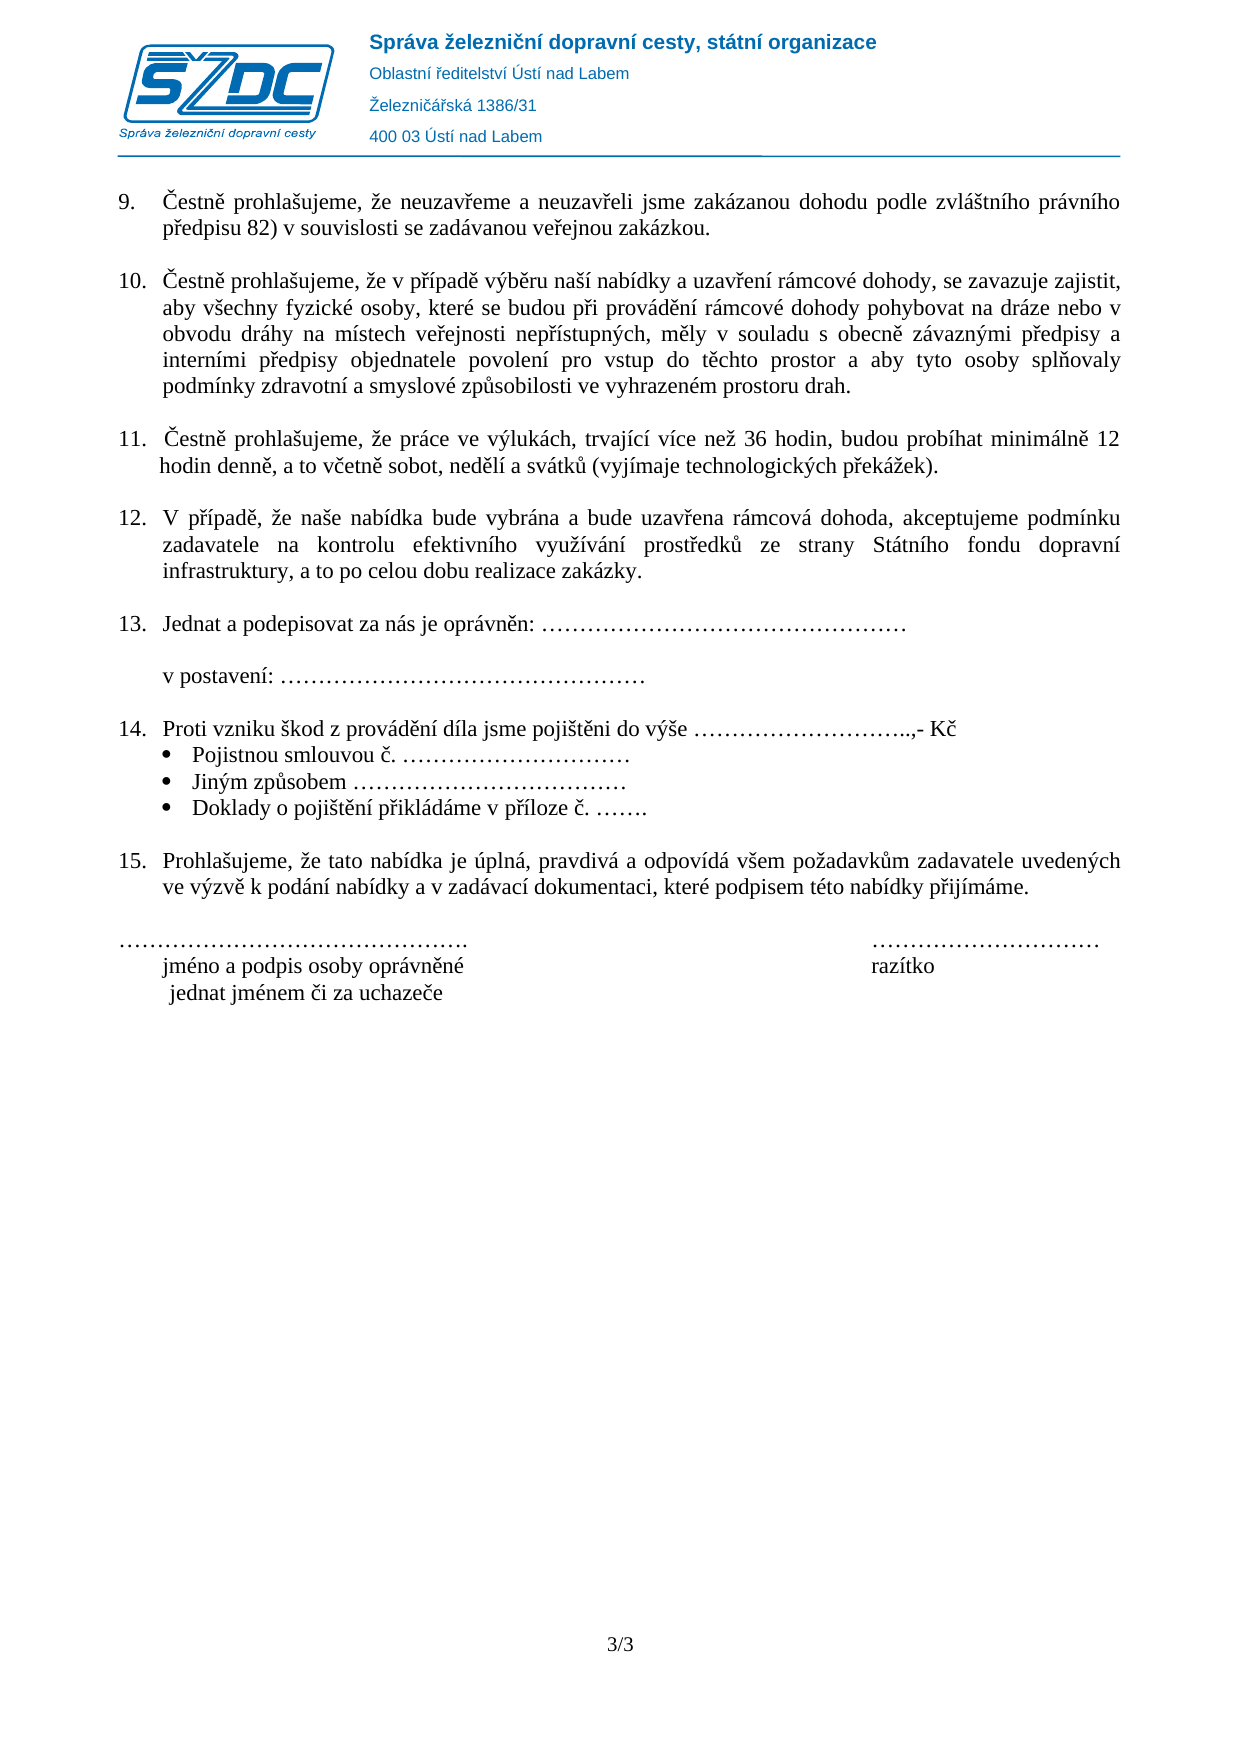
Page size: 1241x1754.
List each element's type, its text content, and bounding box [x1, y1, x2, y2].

list Jiným způsobem ……………………………… [162, 768, 1122, 794]
text ………………………………………. ………………………… [118, 926, 1122, 952]
list Doklady o pojištění přikládáme v příloze č. ……. [162, 794, 1122, 821]
text v postavení: ………………………………………… [162, 662, 1122, 689]
text jméno a podpis osoby oprávněné razítko [118, 952, 1122, 979]
list Pojistnou smlouvou č. ………………………… [162, 742, 1122, 768]
list Jednat a podepisovat za nás je oprávněn: ………………………………………… [118, 610, 1122, 636]
list V případě, že naše nabídka bude vybrána a bude uzavřena rámcová dohoda, akceptujeme podmínku zadavatele na kontrolu efektivního využívání prostředků ze strany Státního fondu dopravní infrastruktury, a to po celou dobu realizace zakázky. [118, 504, 1122, 583]
list Prohlašujeme, že tato nabídka je úplná, pravdivá a odpovídá všem požadavkům zadavatele uvedených ve výzvě k podání nabídky a v zadávací dokumentaci, které podpisem této nabídky přijímáme. [118, 847, 1122, 900]
text jednat jménem či za uchazeče [118, 979, 1122, 1005]
list Čestně prohlašujeme, že práce ve výlukách, trvající více než 36 hodin, budou probíhat minimálně 12 hodin denně, a to včetně sobot, nedělí a svátků (vyjímaje technologických překážek). [118, 425, 1122, 478]
list Čestně prohlašujeme, že neuzavřeme a neuzavřeli jsme zakázanou dohodu podle zvláštního právního předpisu 82) v souvislosti se zadávanou veřejnou zakázkou. [118, 188, 1122, 241]
list Proti vzniku škod z provádění díla jsme pojištěni do výše ………………………..,- Kč [118, 715, 1122, 742]
list Čestně prohlašujeme, že v případě výběru naší nabídky a uzavření rámcové dohody, se zavazuje zajistit, aby všechny fyzické osoby, které se budou při provádění rámcové dohody pohybovat na dráze nebo v obvodu dráhy na místech veřejnosti nepřístupných, měly v souladu s obecně závaznými předpisy a interními předpisy objednatele povolení pro vstup do těchto prostor a aby tyto osoby splňovaly podmínky zdravotní a smyslové způsobilosti ve vyhrazeném prostoru drah. [118, 267, 1122, 399]
